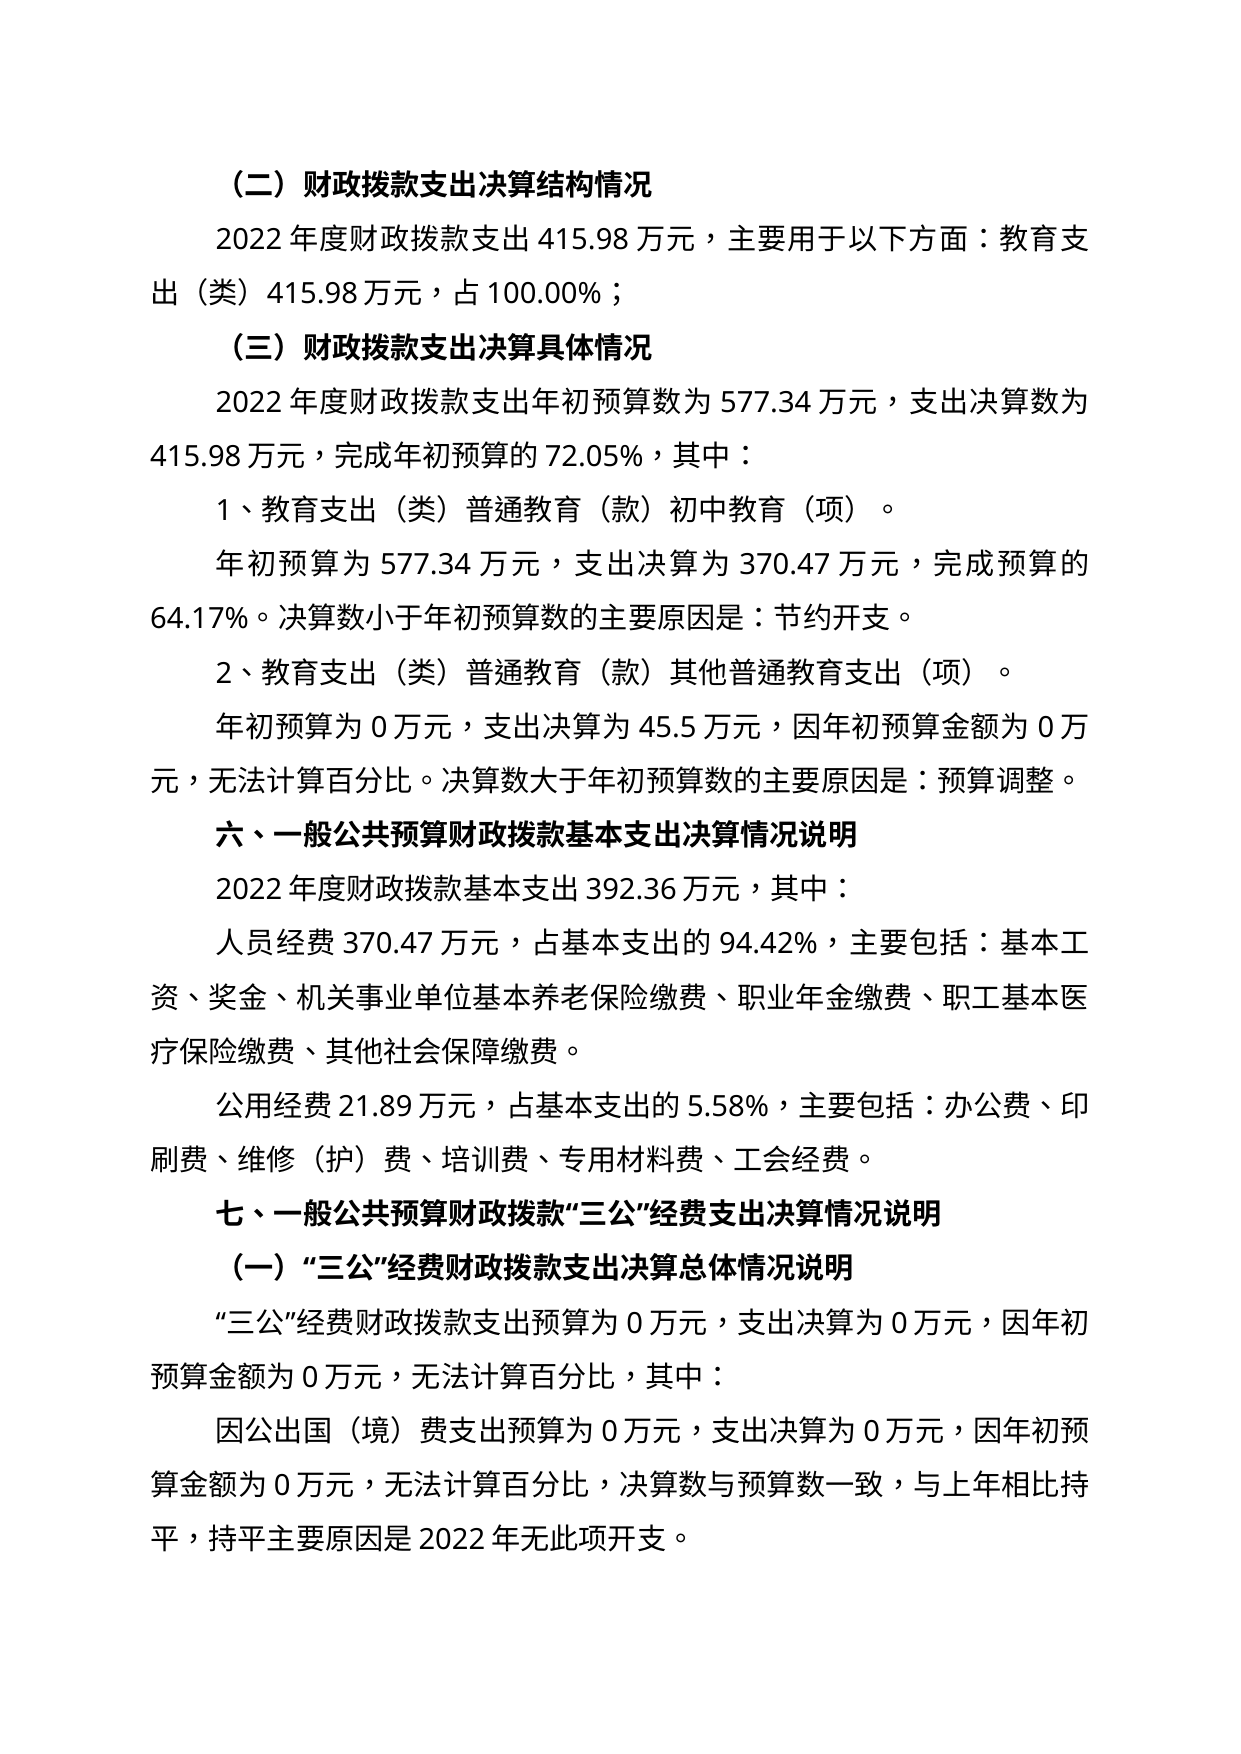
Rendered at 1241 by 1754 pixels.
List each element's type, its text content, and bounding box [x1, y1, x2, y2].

text 2022年度财政拨款基本支出392.36万元，其中： [150, 854, 1090, 908]
text 2、教育支出（类）普通教育（款）其他普通教育支出（项）。 [150, 637, 1090, 692]
text 年初预算为0万元，支出决算为45.5万元，因年初预算金额为0万元，无法计算百分比。决算数大于年初预算数的主要原因是：预算调整。 [150, 692, 1090, 800]
text “三公”经费财政拨款支出预算为0万元，支出决算为0万元，因年初预算金额为0万元，无法计算百分比，其中： [150, 1287, 1090, 1396]
text 六、一般公共预算财政拨款基本支出决算情况说明 [150, 800, 1090, 854]
text 2022年度财政拨款支出年初预算数为577.34万元，支出决算数为415.98万元，完成年初预算的72.05%，其中： [150, 367, 1090, 475]
text 公用经费21.89万元，占基本支出的5.58%，主要包括：办公费、印刷费、维修（护）费、培训费、专用材料费、工会经费。 [150, 1071, 1090, 1179]
text （一）“三公”经费财政拨款支出决算总体情况说明 [150, 1233, 1090, 1287]
text 人员经费370.47万元，占基本支出的94.42%，主要包括：基本工资、奖金、机关事业单位基本养老保险缴费、职业年金缴费、职工基本医疗保险缴费、其他社会保障缴费。 [150, 908, 1090, 1071]
text 因公出国（境）费支出预算为0万元，支出决算为0万元，因年初预算金额为0万元，无法计算百分比，决算数与预算数一致，与上年相比持平，持平主要原因是2022年无此项开支。 [150, 1396, 1090, 1558]
text 年初预算为577.34万元，支出决算为370.47万元，完成预算的64.17%。决算数小于年初预算数的主要原因是：节约开支。 [150, 529, 1090, 637]
text 七、一般公共预算财政拨款“三公”经费支出决算情况说明 [150, 1179, 1090, 1233]
text 2022年度财政拨款支出415.98万元，主要用于以下方面：教育支出（类）415.98万元，占100.00%； [150, 204, 1090, 312]
text （三）财政拨款支出决算具体情况 [150, 312, 1090, 367]
text （二）财政拨款支出决算结构情况 [150, 150, 1090, 204]
text 1、教育支出（类）普通教育（款）初中教育（项）。 [150, 475, 1090, 529]
